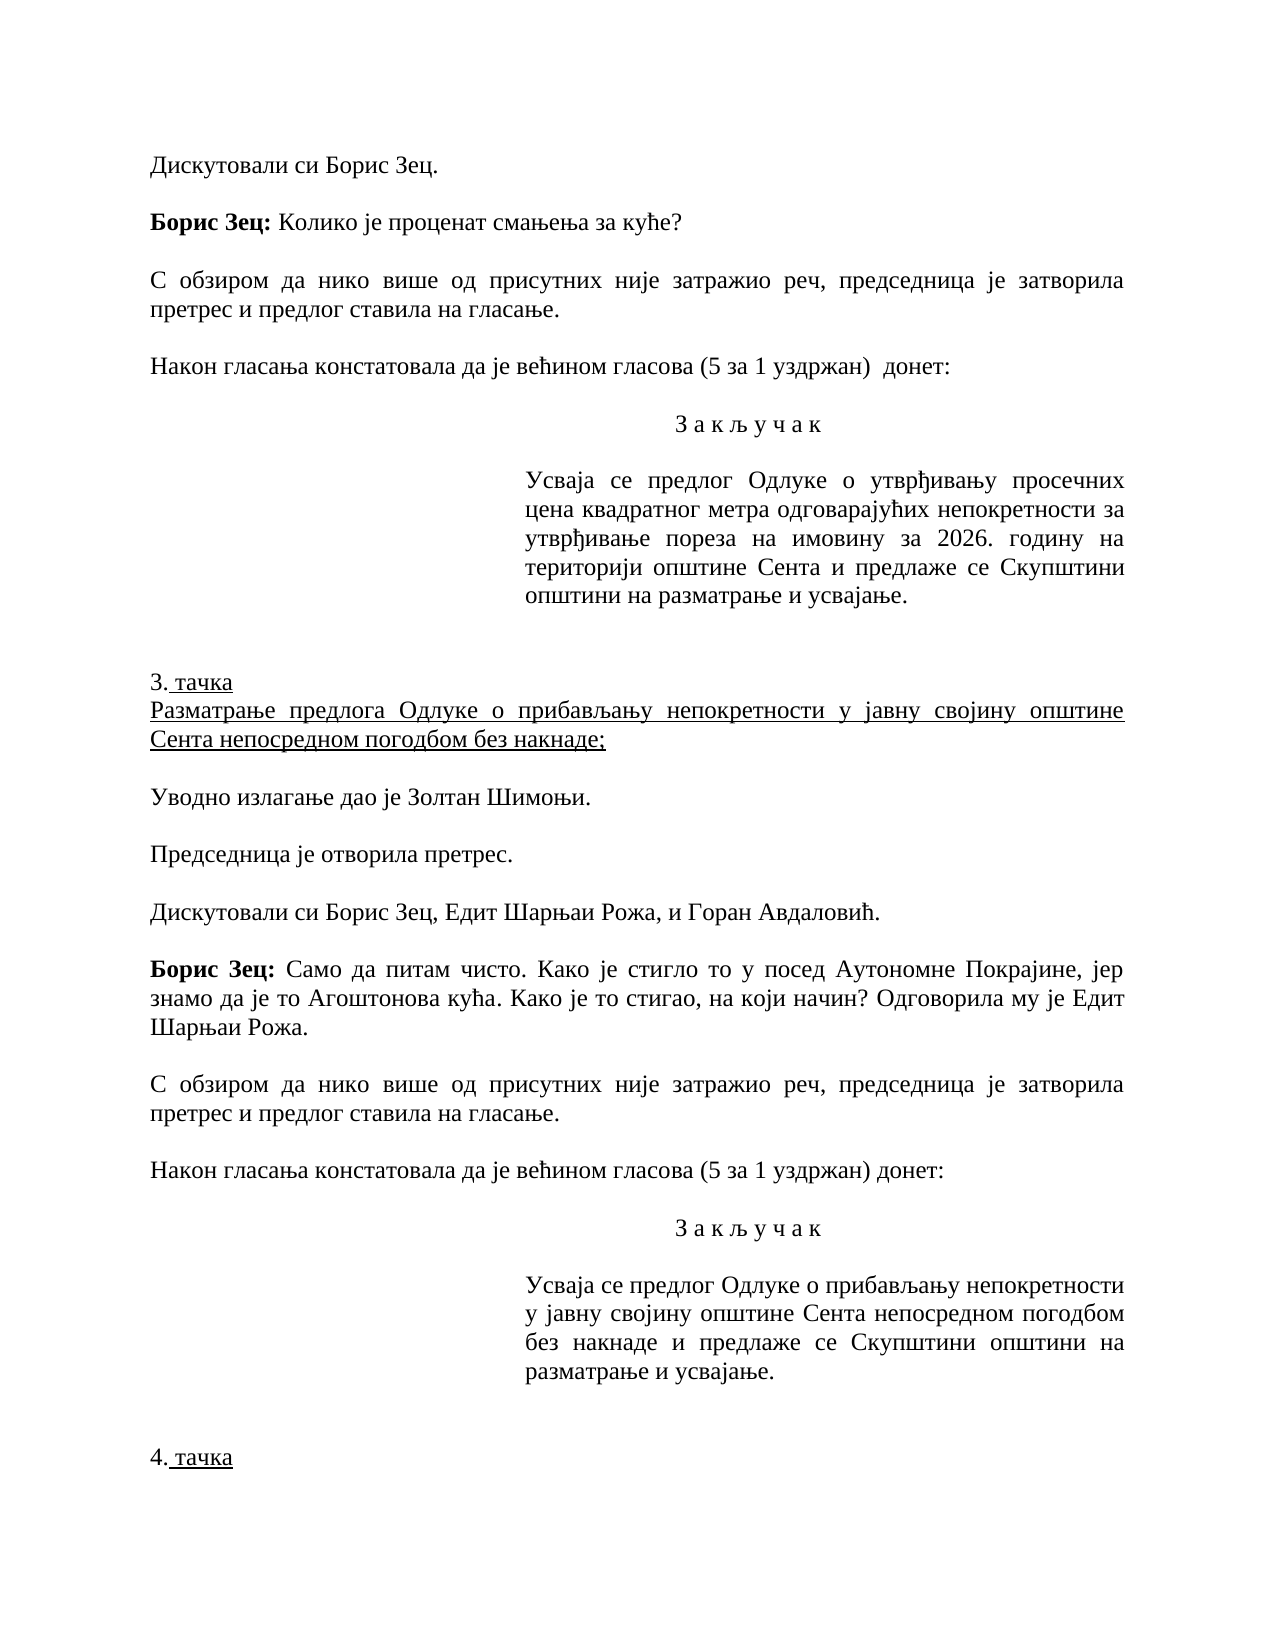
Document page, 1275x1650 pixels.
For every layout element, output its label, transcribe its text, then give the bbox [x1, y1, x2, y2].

text Дискутовали си Борис Зец. [150, 150, 1125, 179]
text 4. тачка [150, 1442, 1125, 1471]
text Усваја се предлог Одлуке о утврђивању просечних цена квадратног метра одговарајућих непокретности за утврђивање пореза на имовину за 2026. годину на територији општине Сента и предлаже се Скупштини општини на разматрање и усвaјање. [525, 466, 1125, 609]
text 3. тачка [150, 667, 1125, 696]
text Након гласања констатовала да је већином гласовa (5 за 1 уздржан) донет: [150, 351, 1125, 380]
text Председница је отворила претрес. [150, 839, 1125, 868]
text Уводно излагање дао је Золтан Шимоњи. [150, 782, 1125, 811]
text З а к љ у ч а к [600, 409, 1125, 437]
text Разматрање предлога Одлуке о прибављању непокретности у јавну својину општине Сента непосредном погодбом без накнаде; [150, 722, 1125, 753]
text Борис Зец: Колико је проценат смањења за куће? [150, 207, 1125, 236]
text Усваја се предлог Одлуке о прибављању непокретности у јавну својину општине Сента непосредном погодбом без накнаде и предлаже се Скупштини општини на разматрање и усвaјање. [525, 1270, 1125, 1385]
text Након гласања констатовала да je већином гласовa (5 за 1 уздржан) донет: [150, 1156, 1125, 1184]
text С обзиром да нико више од присутних није затражио реч, председница је затворила претрес и предлог ставила на гласање. [150, 1069, 1125, 1127]
text Разматрање предлога Одлуке о прибављању непокретности у јавну својину општине Сента непосредном погодбом без накнаде; [150, 696, 1125, 721]
text Дискутовали си Борис Зец, Едит Шарњаи Рожа, и Горан Авдаловић. [150, 897, 1125, 926]
text Борис Зец: Само да питам чисто. Како је стигло то у посед Аутономне Покрајине, јер знамо да је то Агоштонова кућа. Како је то стигао, на који начин? Одговорила му је Едит Шарњаи Рожа. [150, 954, 1125, 1041]
text С обзиром да нико више од присутних није затражио реч, председница је затворила претрес и предлог ставила на гласање. [150, 265, 1125, 322]
text З а к љ у ч а к [600, 1213, 1125, 1242]
